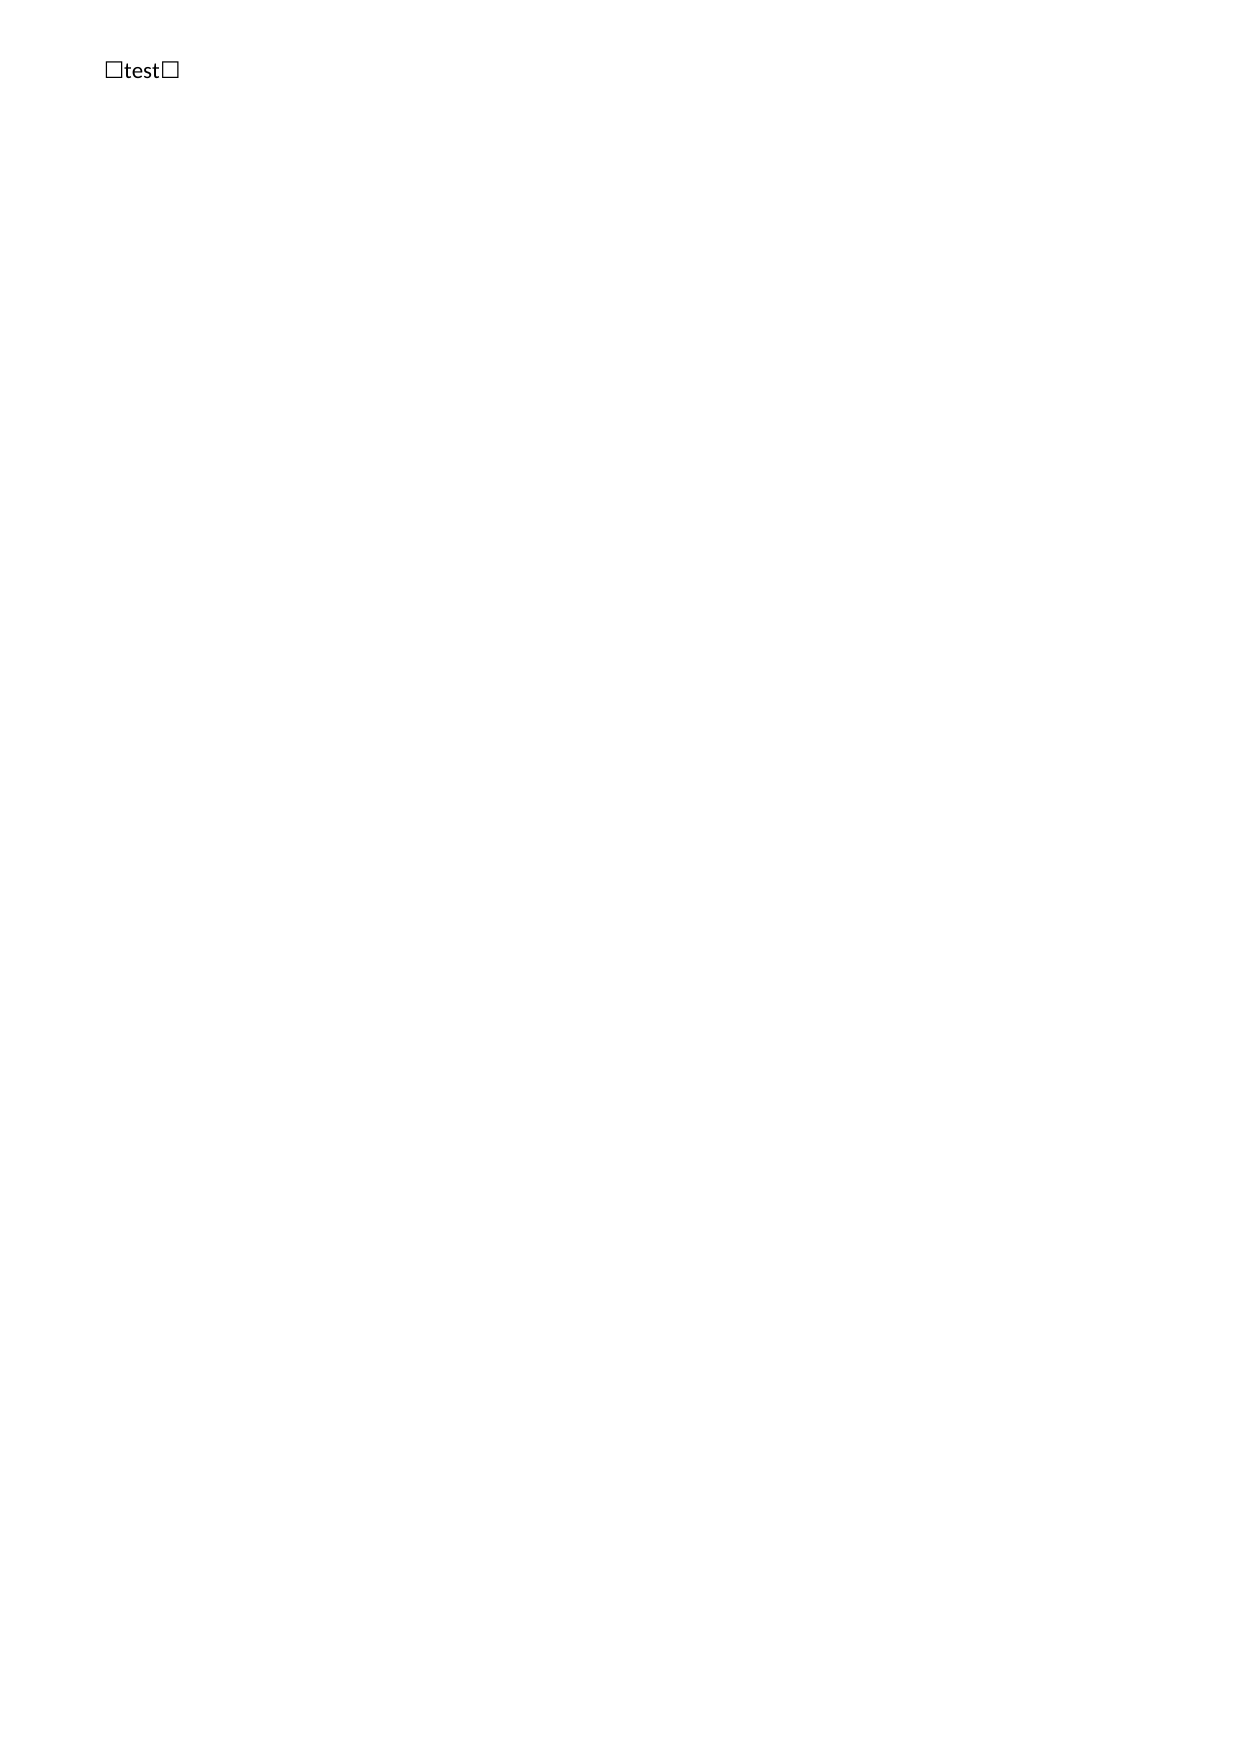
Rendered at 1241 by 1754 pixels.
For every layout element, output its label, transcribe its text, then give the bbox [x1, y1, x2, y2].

text test [103, 56, 1240, 84]
